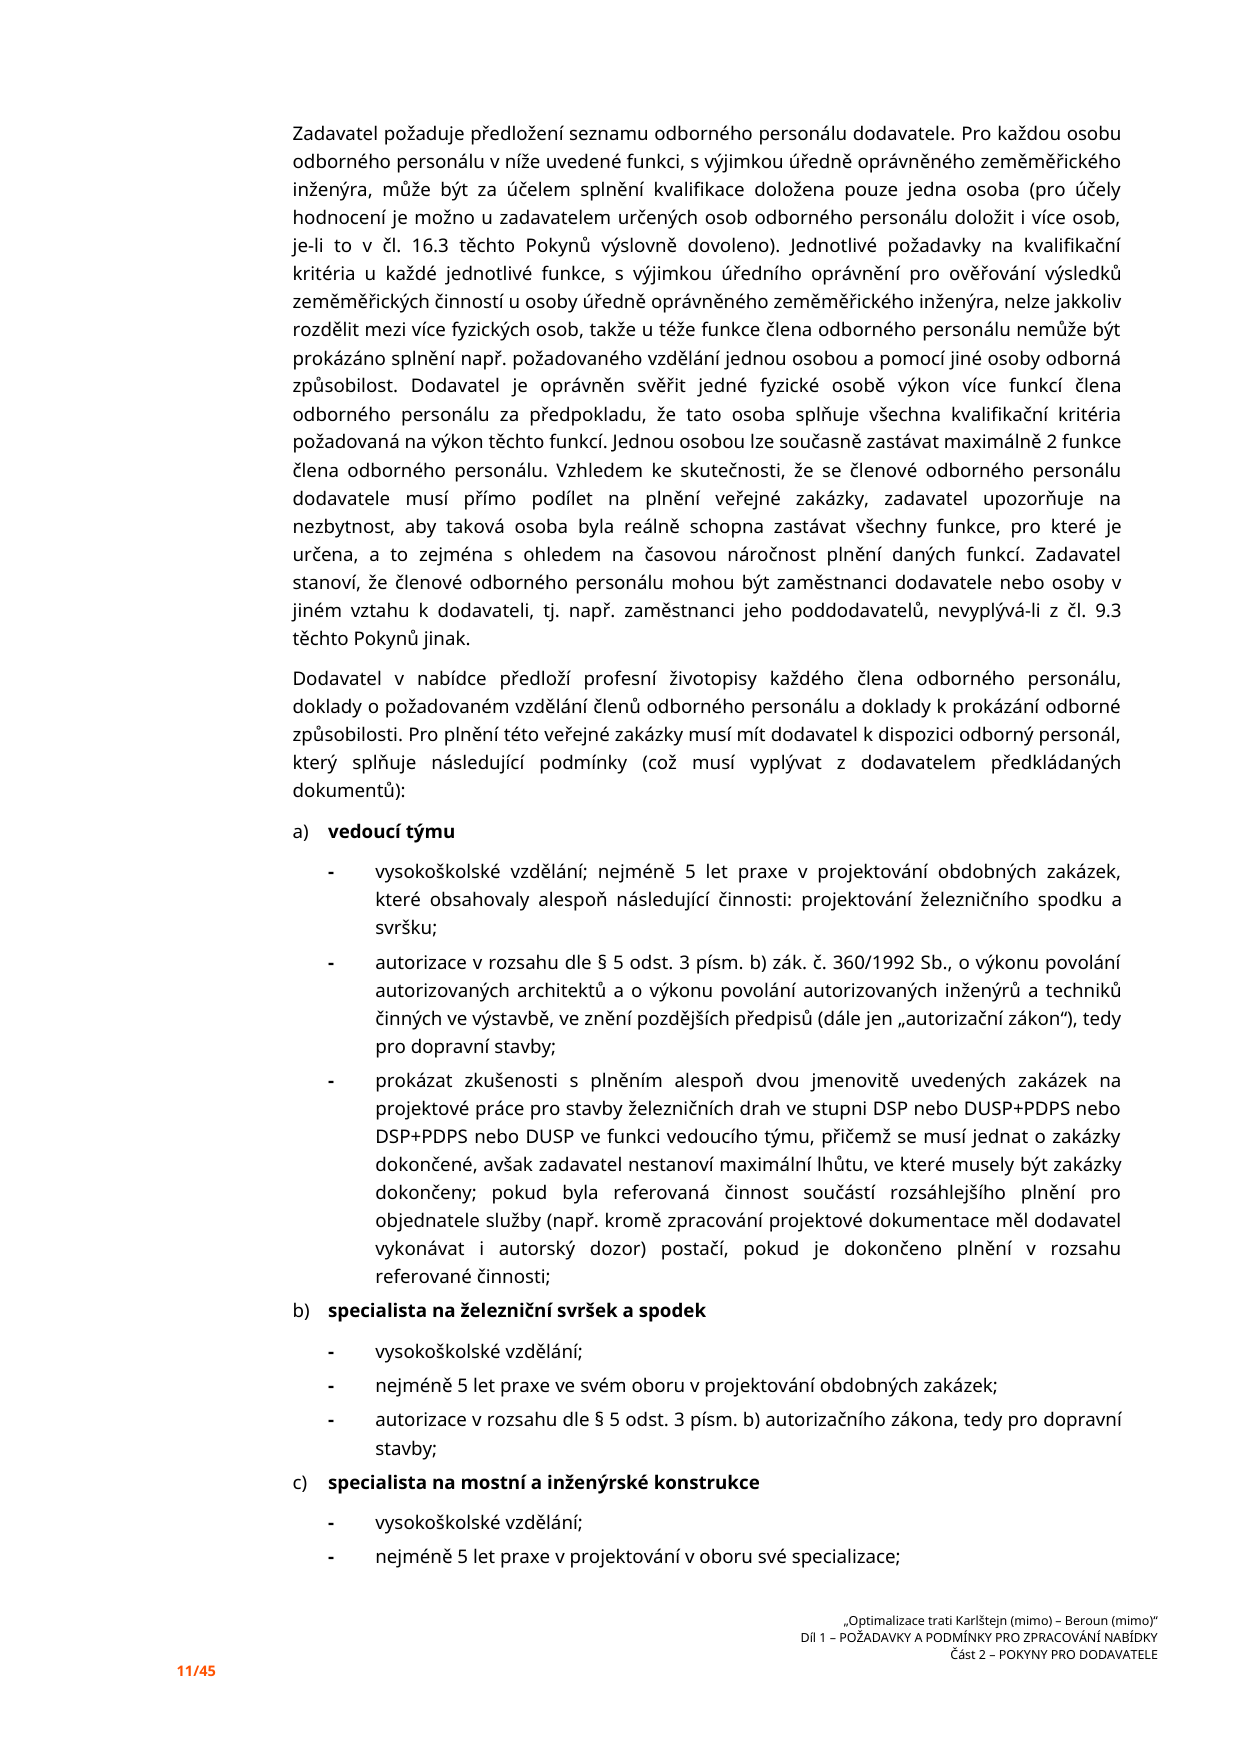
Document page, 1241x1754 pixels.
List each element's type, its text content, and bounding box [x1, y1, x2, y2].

text nejméně 5 let praxe v projektování v oboru své specializace; [328, 1544, 1122, 1569]
text vysokoškolské vzdělání; [328, 1509, 1122, 1535]
text autorizace v rozsahu dle § 5 odst. 3 písm. b) zák. č. 360/1992 Sb., o výkonu povolání autorizovaných architektů a o výkonu povolání autorizovaných inženýrů a techniků činných ve výstavbě, ve znění pozdějších předpisů (dále jen „autorizační zákon“), tedy pro dopravní stavby; [328, 949, 1122, 1058]
text vysokoškolské vzdělání; [328, 1338, 1122, 1364]
text Zadavatel požaduje předložení seznamu odborného personálu dodavatele. Pro každou osobu odborného personálu v níže uvedené funkci, s výjimkou úředně oprávněného zeměměřického inženýra, může být za účelem splnění kvalifikace doložena pouze jedna osoba (pro účely hodnocení je možno u zadavatelem určených osob odborného personálu doložit i více osob, je-li to v čl. 16.3 těchto Pokynů výslovně dovoleno). Jednotlivé požadavky na kvalifikační kritéria u každé jednotlivé funkce, s výjimkou úředního oprávnění pro ověřování výsledků zeměměřických činností u osoby úředně oprávněného zeměměřického inženýra, nelze jakkoliv rozdělit mezi více fyzických osob, takže u téže funkce člena odborného personálu nemůže být prokázáno splnění např. požadovaného vzdělání jednou osobou a pomocí jiné osoby odborná způsobilost. Dodavatel je oprávněn svěřit jedné fyzické osobě výkon více funkcí člena odborného personálu za předpokladu, že tato osoba splňuje všechna kvalifikační kritéria požadovaná na výkon těchto funkcí. Jednou osobou lze současně zastávat maximálně 2 funkce člena odborného personálu. Vzhledem ke skutečnosti, že se členové odborného personálu dodavatele musí přímo podílet na plnění veřejné zakázky, zadavatel upozorňuje na nezbytnost, aby taková osoba byla reálně schopna zastávat všechny funkce, pro které je určena, a to zejména s ohledem na časovou náročnost plnění daných funkcí. Zadavatel stanoví, že členové odborného personálu mohou být zaměstnanci dodavatele nebo osoby v jiném vztahu k dodavateli, tj. např. zaměstnanci jeho poddodavatelů, nevyplývá-li z čl. 9.3 těchto Pokynů jinak. [292, 121, 1122, 651]
text Dodavatel v nabídce předloží profesní životopisy každého člena odborného personálu, doklady o požadovaném vzdělání členů odborného personálu a doklady k prokázání odborné způsobilosti. Pro plnění této veřejné zakázky musí mít dodavatel k dispozici odborný personál, který splňuje následující podmínky (což musí vyplývat z dodavatelem předkládaných dokumentů): [292, 666, 1122, 803]
list vedoucí týmu [292, 818, 1122, 844]
text autorizace v rozsahu dle § 5 odst. 3 písm. b) autorizačního zákona, tedy pro dopravní stavby; [328, 1407, 1122, 1460]
text nejméně 5 let praxe ve svém oboru v projektování obdobných zakázek; [328, 1372, 1122, 1398]
text prokázat zkušenosti s plněním alespoň dvou jmenovitě uvedených zakázek na projektové práce pro stavby železničních drah ve stupni DSP nebo DUSP+PDPS nebo DSP+PDPS nebo DUSP ve funkci vedoucího týmu, přičemž se musí jednat o zakázky dokončené, avšak zadavatel nestanoví maximální lhůtu, ve které musely být zakázky dokončeny; pokud byla referovaná činnost součástí rozsáhlejšího plnění pro objednatele služby (např. kromě zpracování projektové dokumentace měl dodavatel vykonávat i autorský dozor) postačí, pokud je dokončeno plnění v rozsahu referované činnosti; [328, 1067, 1122, 1289]
text vysokoškolské vzdělání; nejméně 5 let praxe v projektování obdobných zakázek, které obsahovaly alespoň následující činnosti: projektování železničního spodku a svršku; [328, 859, 1122, 940]
list specialista na mostní a inženýrské konstrukce [292, 1469, 1122, 1494]
list specialista na železniční svršek a spodek [292, 1298, 1122, 1323]
